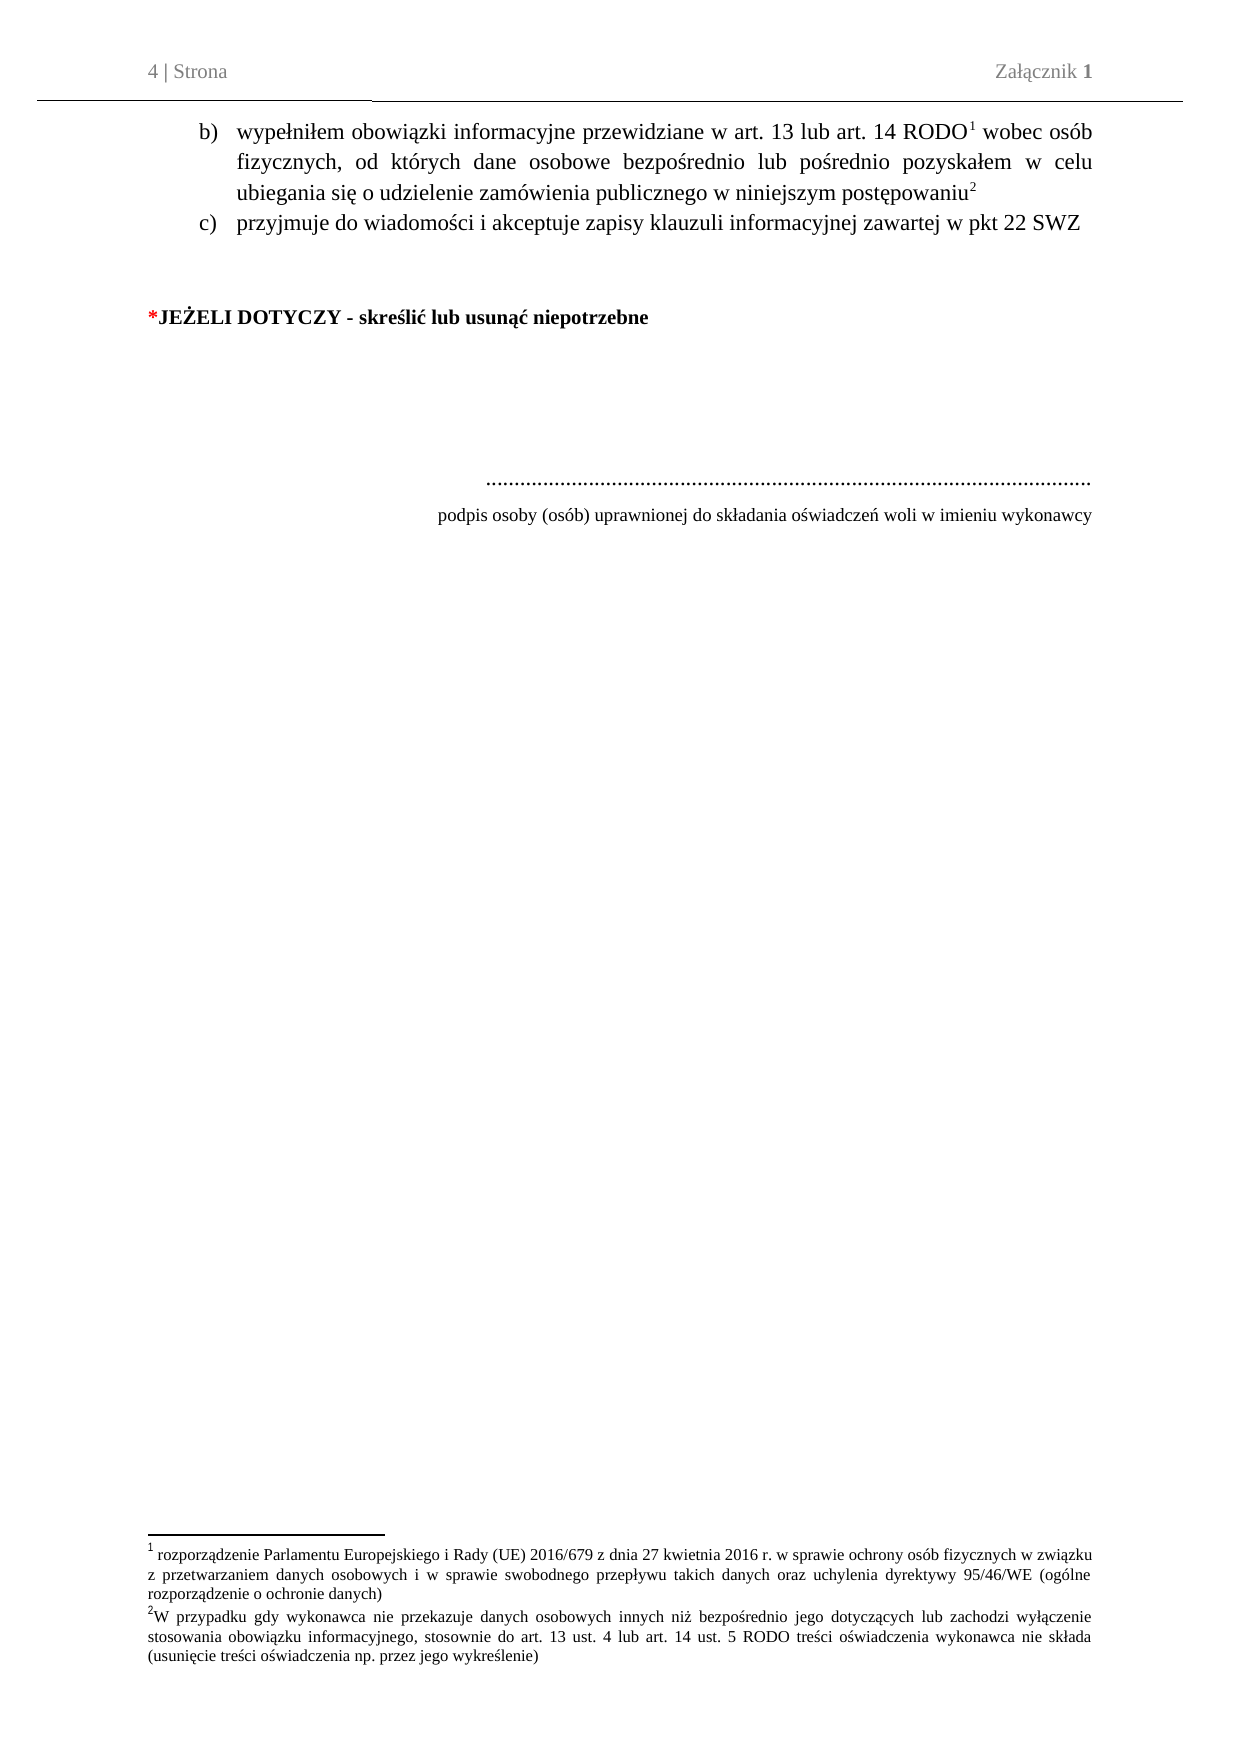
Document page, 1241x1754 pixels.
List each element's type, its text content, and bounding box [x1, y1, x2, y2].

list wypełniłem obowiązki informacyjne przewidziane w art. 13 lub art. 14 RODO wobec osób fizycznych, od których dane osobowe bezpośrednio lub pośrednio pozyskałem w celu ubiegania się o udzielenie zamówienia publicznego w niniejszym postępowaniu [199, 118, 1092, 205]
list przyjmuje do wiadomości i akceptuje zapisy klauzuli informacyjnej zawartej w pkt 22 SWZ [199, 209, 1092, 235]
text *JEŻELI DOTYCZY - skreślić lub usunąć niepotrzebne [148, 305, 1092, 329]
text .......................................................................................................... [148, 464, 1092, 490]
text podpis osoby (osób) uprawnionej do składania oświadczeń woli w imieniu wykonawcy [148, 503, 1092, 525]
